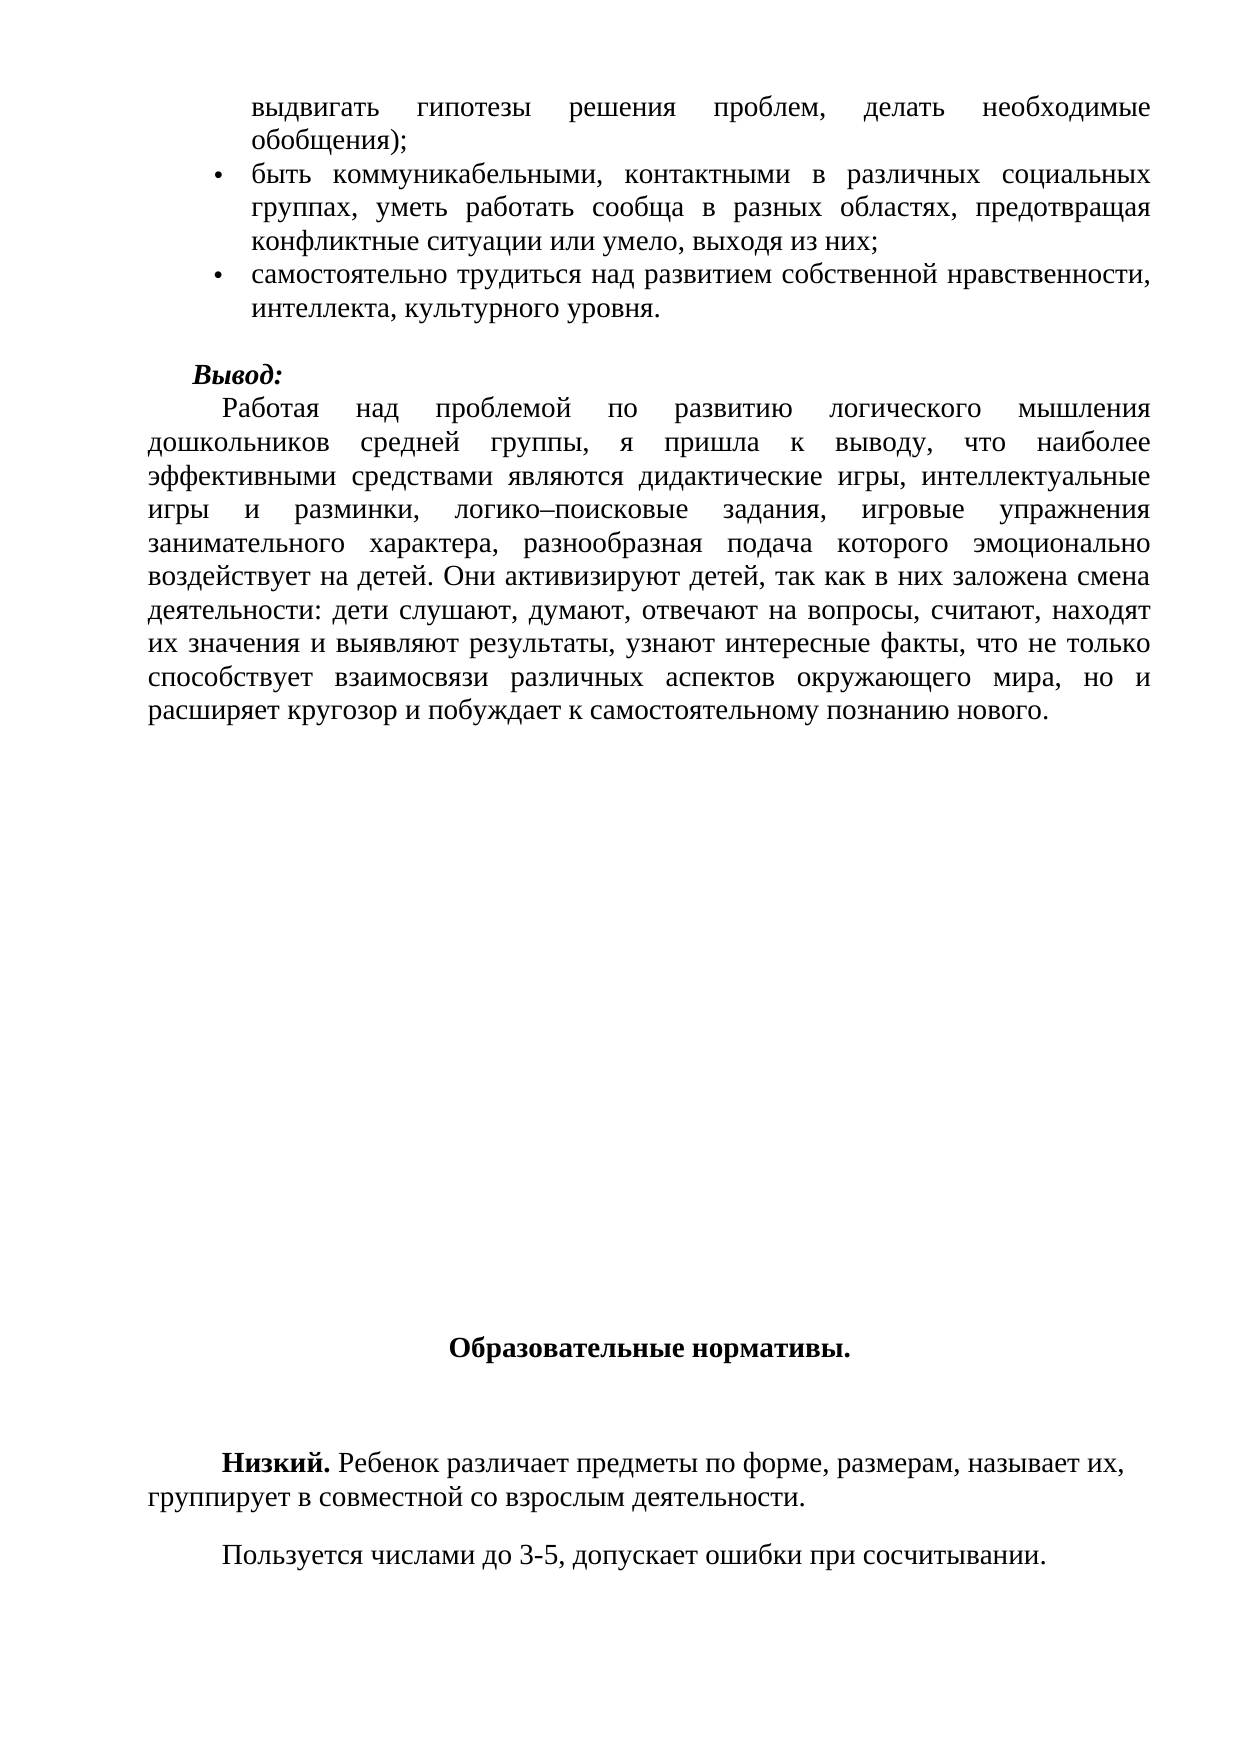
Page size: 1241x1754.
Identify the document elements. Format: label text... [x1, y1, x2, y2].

text Низкий. Ребенок различает предметы по форме, размерам, называет их, группирует в совместной со взрослым деятельности. [148, 1445, 1152, 1512]
text Образовательные нормативы. [148, 1330, 1152, 1363]
text Вывод: [148, 357, 1152, 391]
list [214, 89, 1152, 156]
list быть коммуникабельными, контактными в различных социальных группах, уметь работать сообща в разных областях, предотвращая конфликтные ситуации или умело, выходя из них; [214, 156, 1152, 256]
text Работая над проблемой по развитию логического мышления дошкольников средней группы, я пришла к выводу, что наиболее эффективными средствами являются дидактические игры, интеллектуальные игры и разминки, логико–поисковые задания, игровые упражнения занимательного характера, разнообразная подача которого эмоционально воздействует на детей. Они активизируют детей, так как в них заложена смена деятельности: дети слушают, думают, отвечают на вопросы, считают, находят их значения и выявляют результаты, узнают интересные факты, что не только способствует взаимосвязи различных аспектов окружающего мира, но и расширяет кругозор и побуждает к самостоятельному познанию нового. [148, 391, 1152, 726]
list самостоятельно трудиться над развитием собственной нравственности, интеллекта, культурного уровня. [214, 256, 1152, 323]
text Пользуется числами до 3-5, допускает ошибки при сосчитывании. [148, 1537, 1152, 1571]
